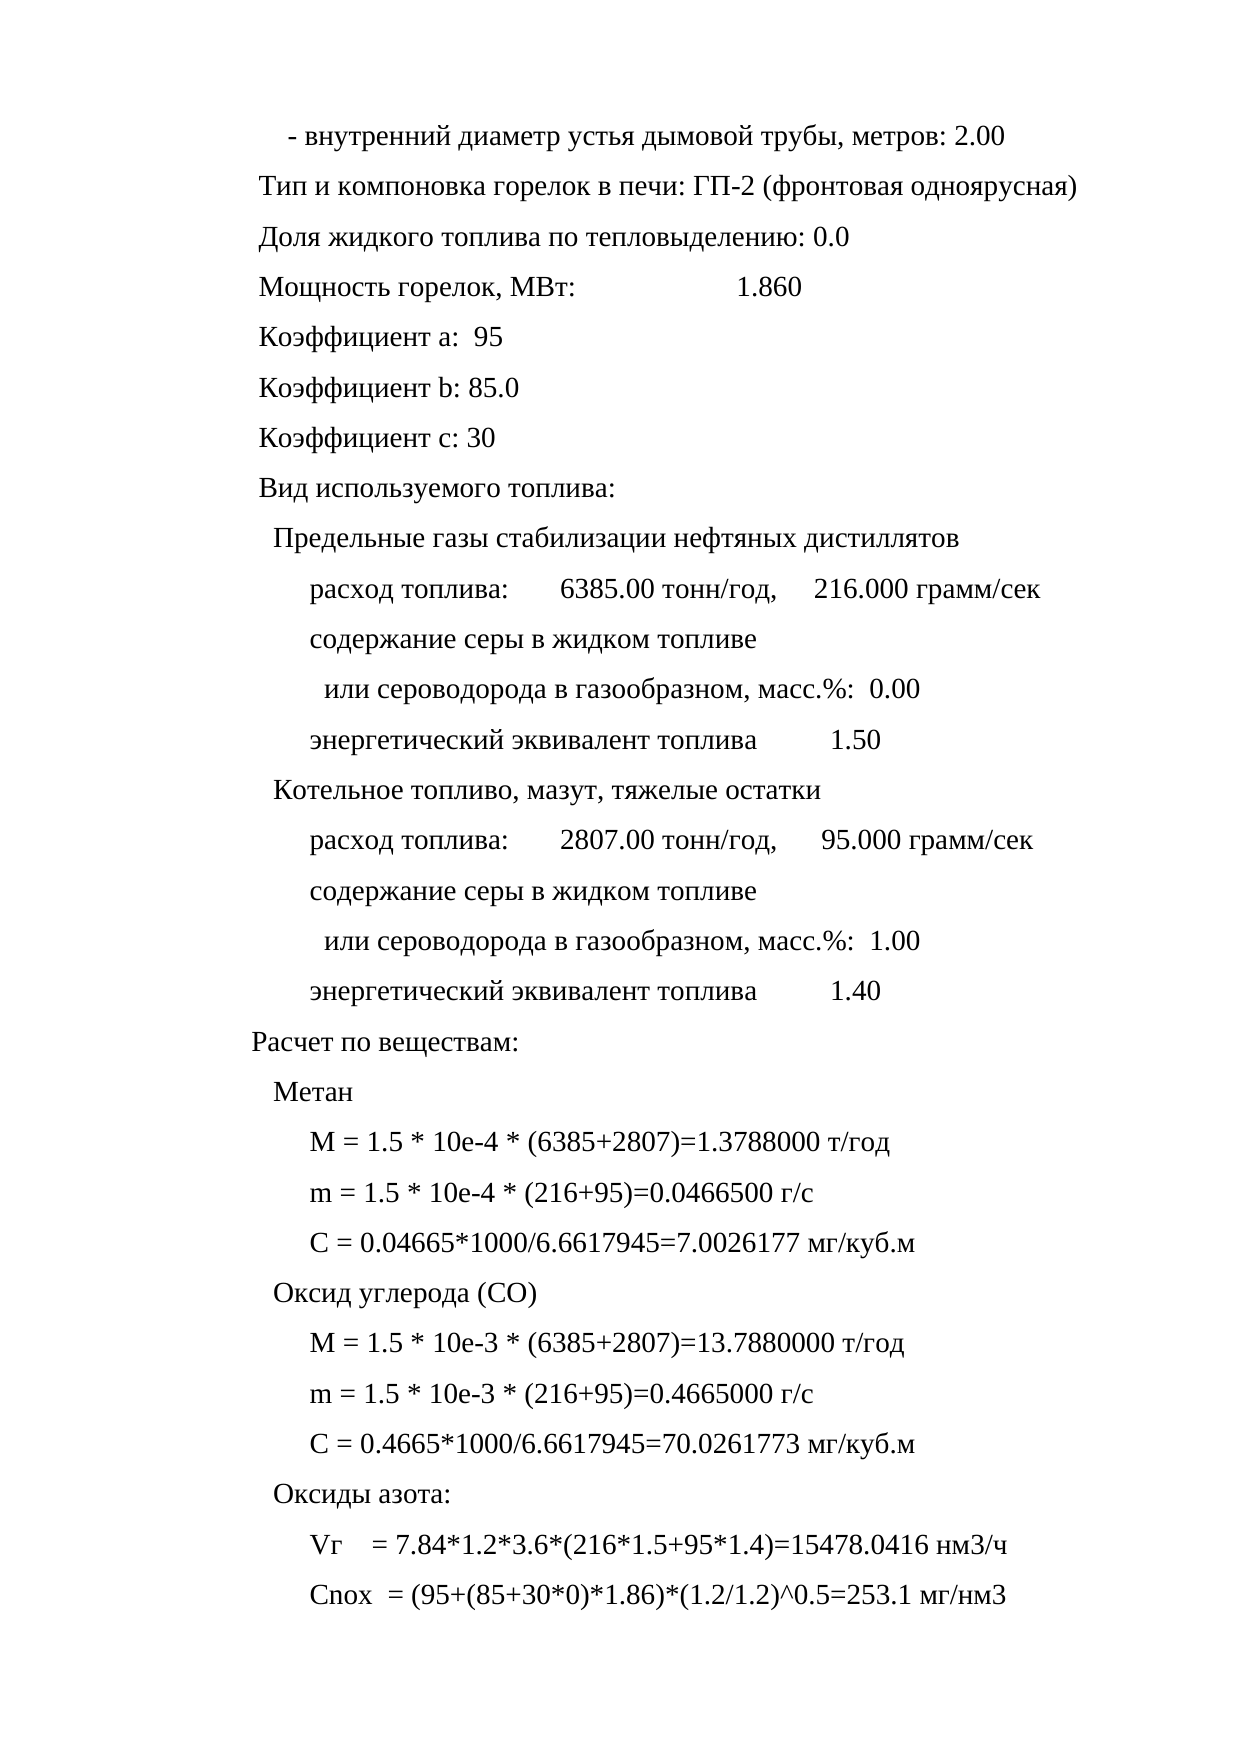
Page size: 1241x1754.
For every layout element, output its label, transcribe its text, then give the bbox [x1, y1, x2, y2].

text M = 1.5 * 10e-3 * (6385+2807)=13.7880000 т/год [177, 1326, 1152, 1359]
text энергетический эквивалент топлива 1.40 [177, 973, 1152, 1007]
text Оксиды азота: [177, 1477, 1152, 1510]
text C = 0.04665*1000/6.6617945=7.0026177 мг/куб.м [177, 1225, 1152, 1258]
text m = 1.5 * 10e-4 * (216+95)=0.0466500 г/с [177, 1175, 1152, 1208]
text Коэффициент a: 95 [177, 319, 1152, 353]
text - внутренний диаметр устья дымовой трубы, метров: 2.00 [177, 118, 1152, 152]
text Тип и компоновка горелок в печи: ГП-2 (фронтовая одноярусная) [177, 168, 1152, 202]
text m = 1.5 * 10e-3 * (216+95)=0.4665000 г/с [177, 1376, 1152, 1409]
text C = 0.4665*1000/6.6617945=70.0261773 мг/куб.м [177, 1426, 1152, 1460]
text или сероводорода в газообразном, масс.%: 0.00 [177, 672, 1152, 705]
text Котельное топливо, мазут, тяжелые остатки [177, 772, 1152, 806]
text расход топлива: 2807.00 тонн/год, 95.000 грамм/сек [177, 822, 1152, 856]
text Мощность горелок, МВт: 1.860 [177, 269, 1152, 303]
text Cnox = (95+(85+30*0)*1.86)*(1.2/1.2)^0.5=253.1 мг/нм3 [177, 1577, 1152, 1611]
text содержание серы в жидком топливе [177, 621, 1152, 655]
text Расчет по веществам: [177, 1024, 1152, 1057]
text Оксид углерода (CO) [177, 1275, 1152, 1309]
text Вид используемого топлива: [177, 470, 1152, 504]
text Коэффициент b: 85.0 [177, 370, 1152, 403]
text Vг = 7.84*1.2*3.6*(216*1.5+95*1.4)=15478.0416 нм3/ч [177, 1527, 1152, 1560]
text Коэффициент c: 30 [177, 420, 1152, 453]
text M = 1.5 * 10e-4 * (6385+2807)=1.3788000 т/год [177, 1124, 1152, 1158]
text Предельные газы стабилизации нефтяных дистиллятов [177, 521, 1152, 554]
text содержание серы в жидком топливе [177, 873, 1152, 906]
text расход топлива: 6385.00 тонн/год, 216.000 грамм/сек [177, 571, 1152, 604]
text энергетический эквивалент топлива 1.50 [177, 722, 1152, 755]
text Метан [177, 1074, 1152, 1108]
text Доля жидкого топлива по тепловыделению: 0.0 [177, 219, 1152, 252]
text или сероводорода в газообразном, масс.%: 1.00 [177, 923, 1152, 957]
